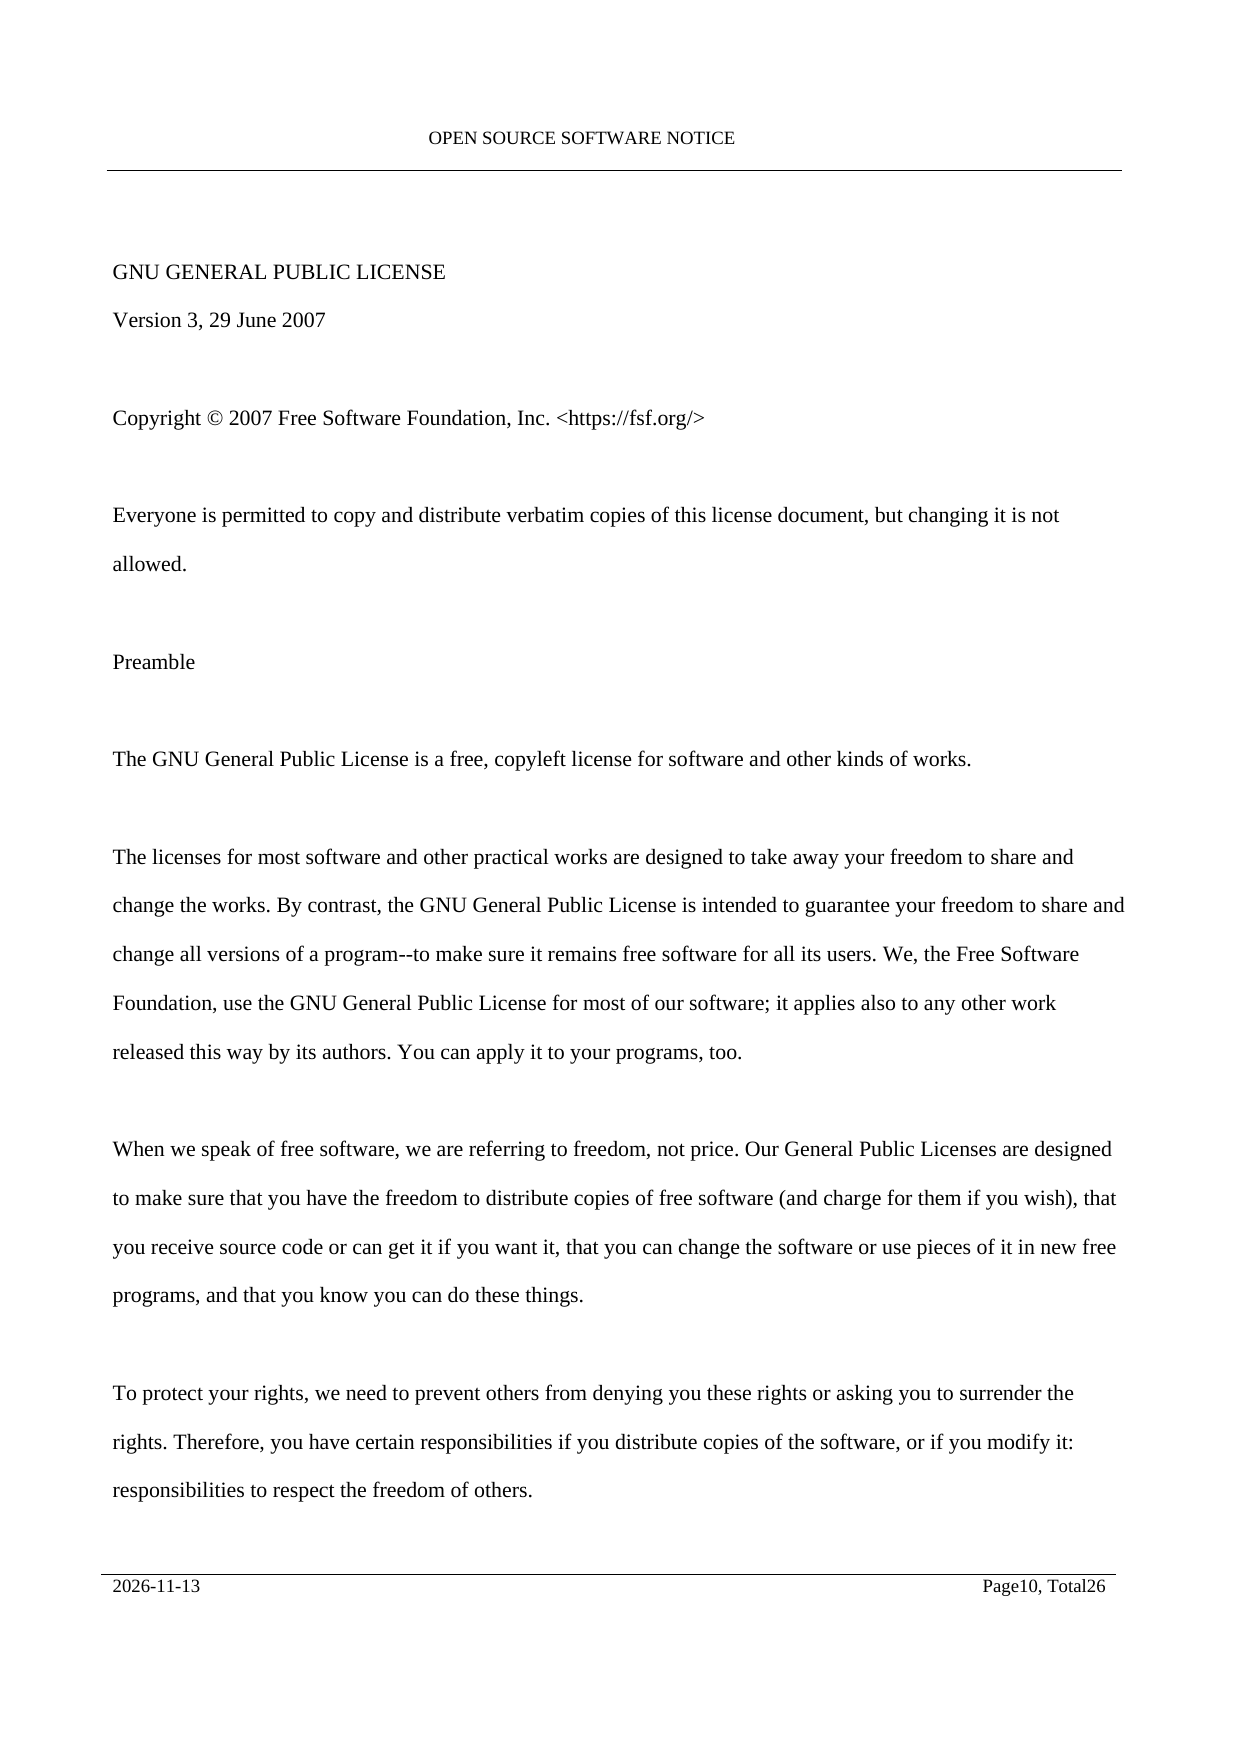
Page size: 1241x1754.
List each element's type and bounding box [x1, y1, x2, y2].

text [112, 206, 1128, 1506]
